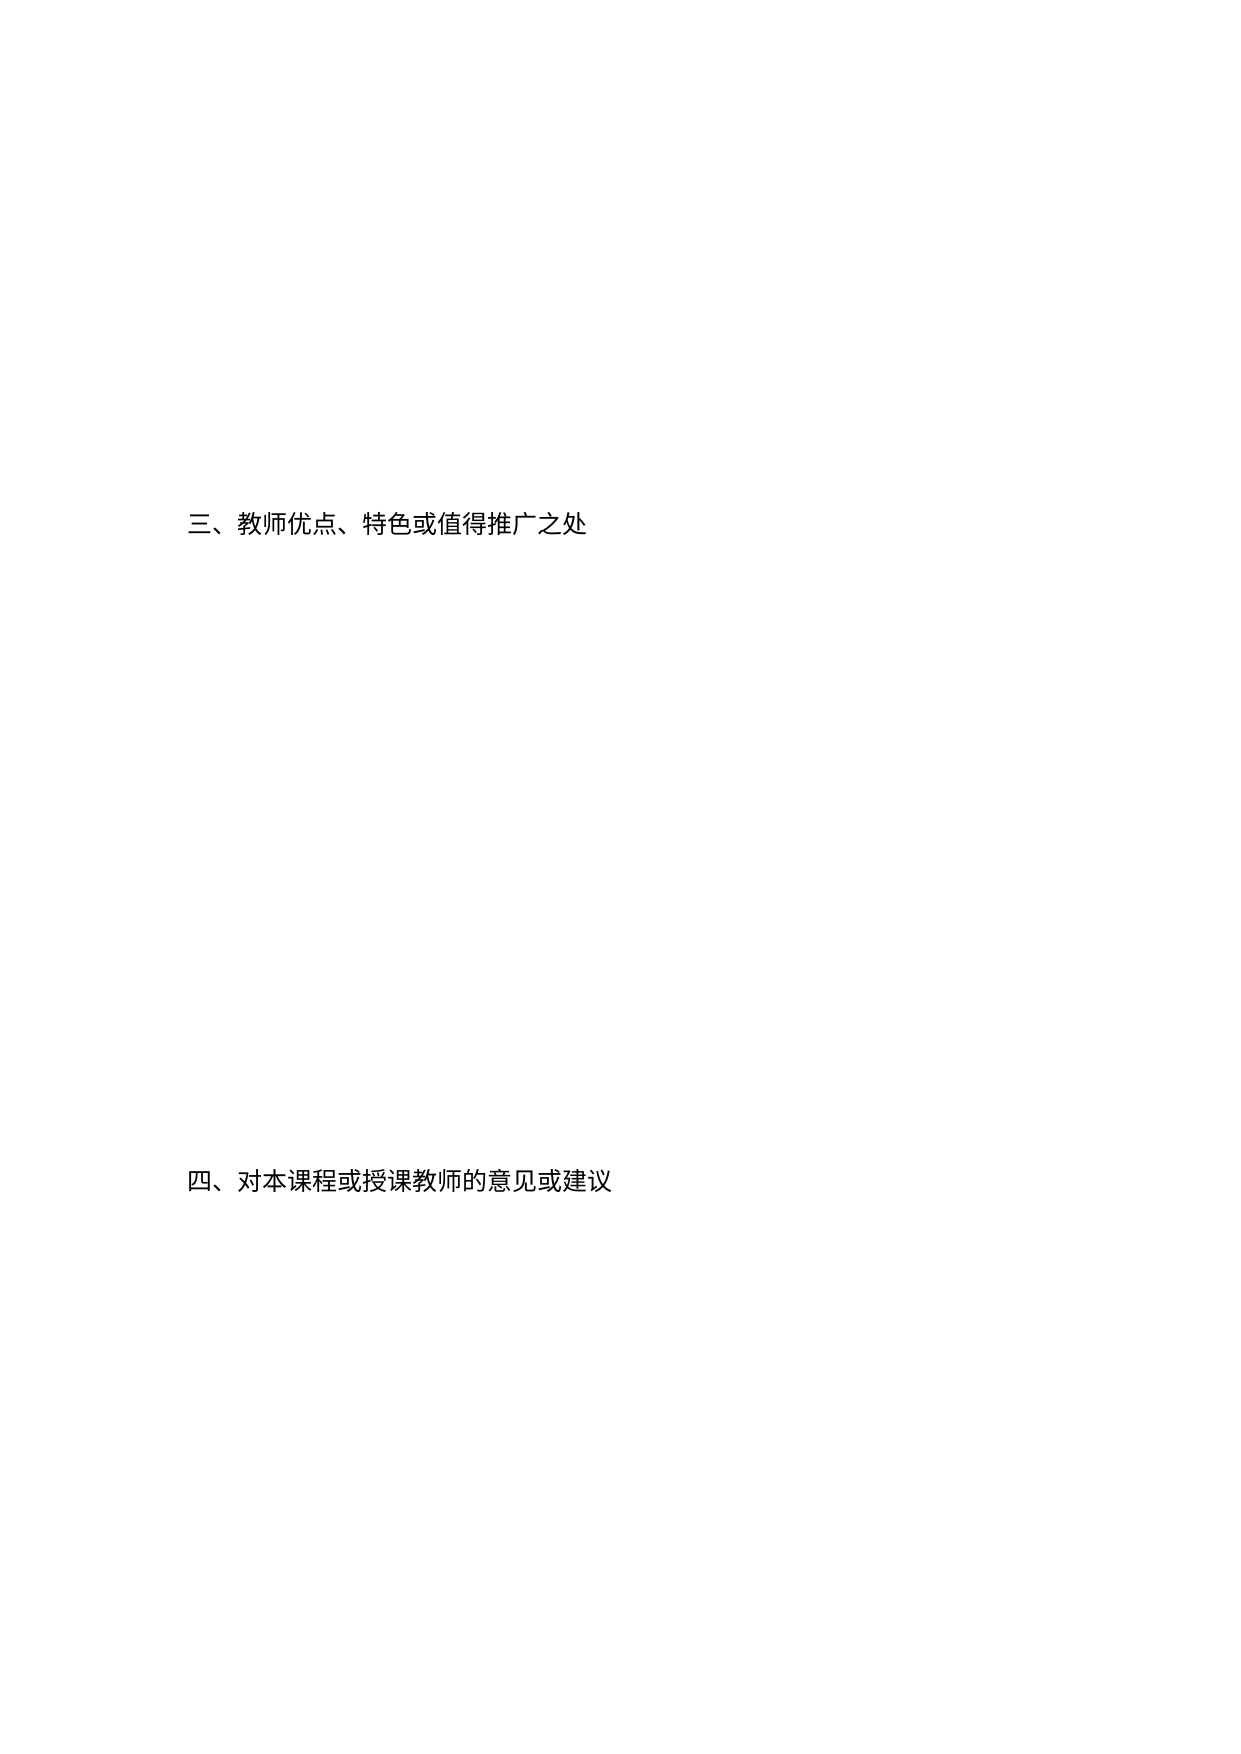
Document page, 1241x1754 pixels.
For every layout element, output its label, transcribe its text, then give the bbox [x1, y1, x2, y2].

text 三、教师优点、特色或值得推广之处 [187, 490, 1053, 555]
text 四、对本课程或授课教师的意见或建议 [187, 1147, 1053, 1212]
